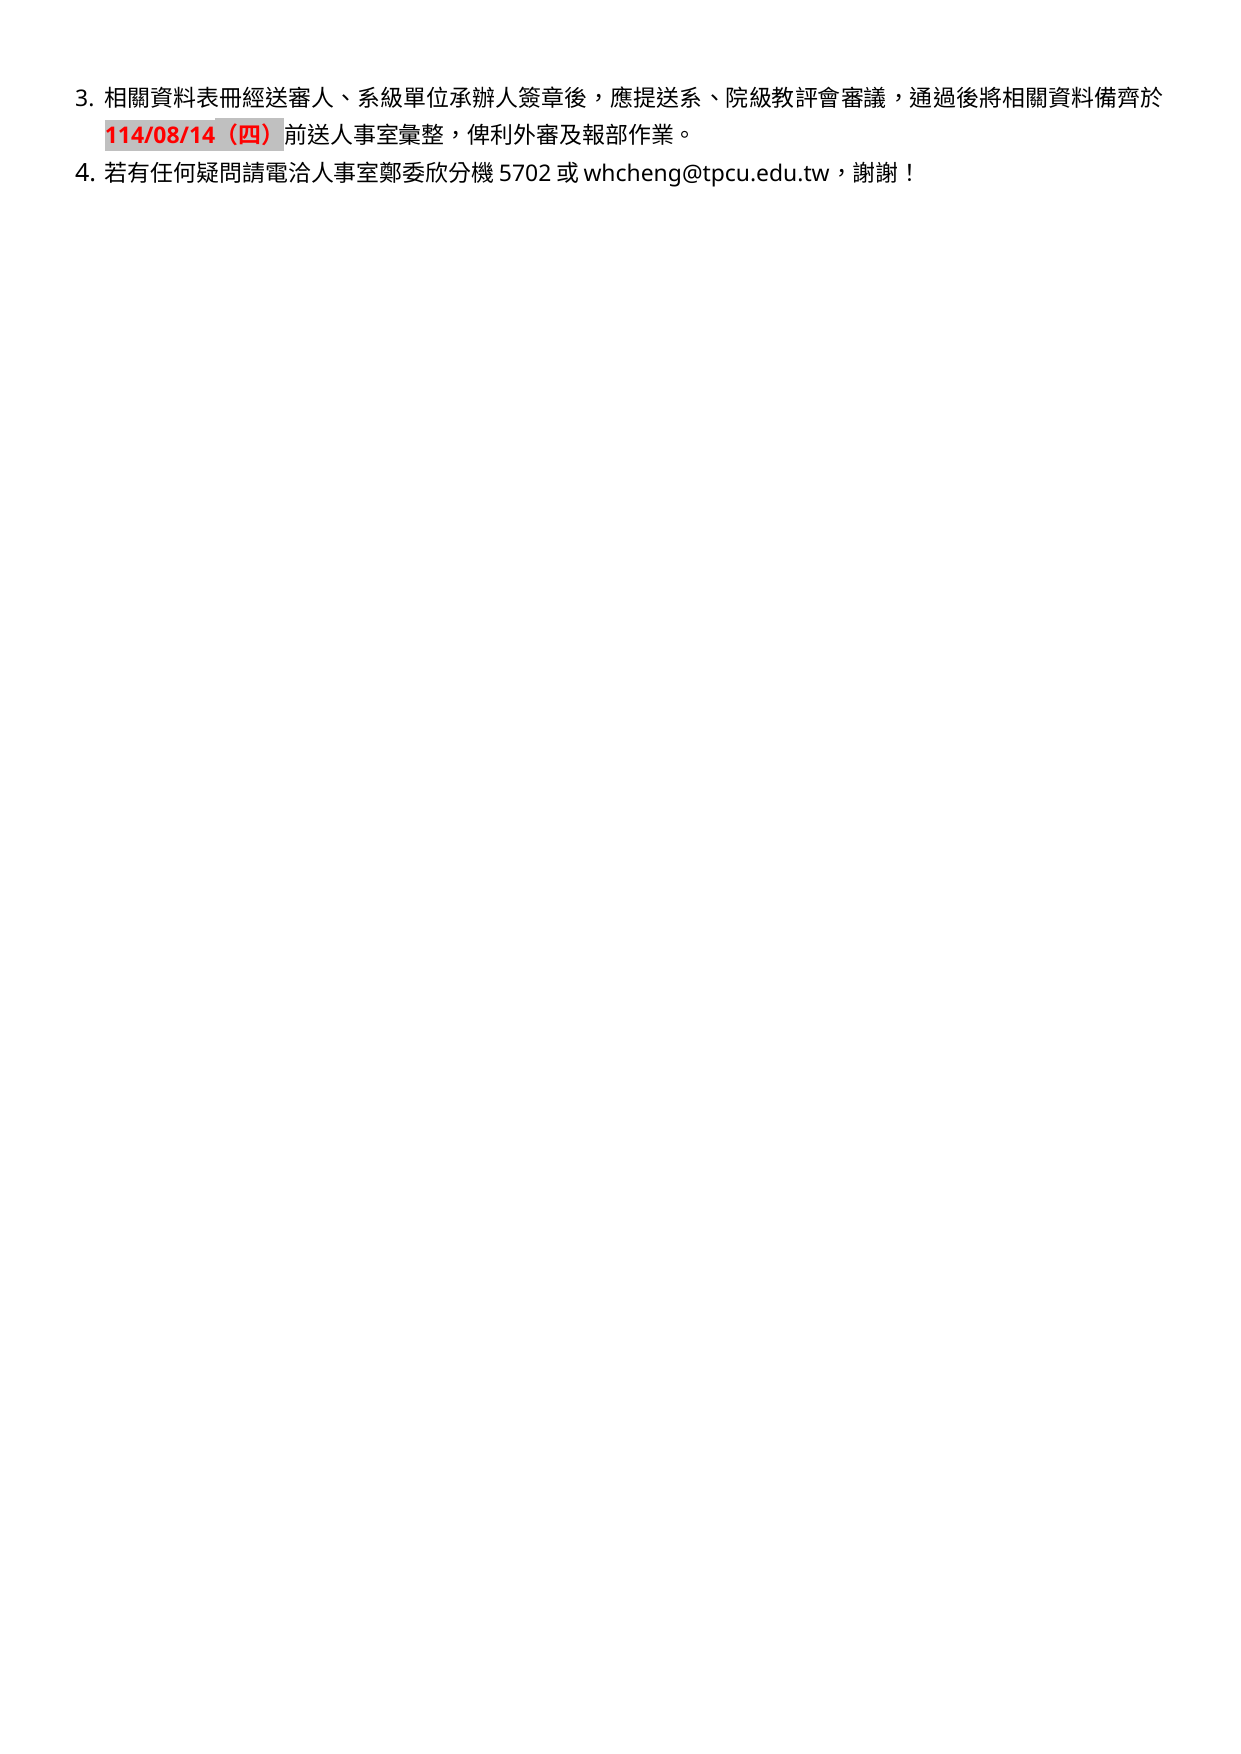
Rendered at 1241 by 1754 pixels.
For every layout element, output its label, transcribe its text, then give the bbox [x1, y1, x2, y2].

list 若有任何疑問請電洽人事室鄭委欣分機5702或whcheng@tpcu.edu.tw，謝謝！ [75, 153, 1165, 190]
list 相關資料表冊經送審人、系級單位承辦人簽章後，應提送系、院級教評會審議，通過後將相關資料備齊於114/08/14（四）前送人事室彙整，俾利外審及報部作業。 [75, 78, 1165, 153]
